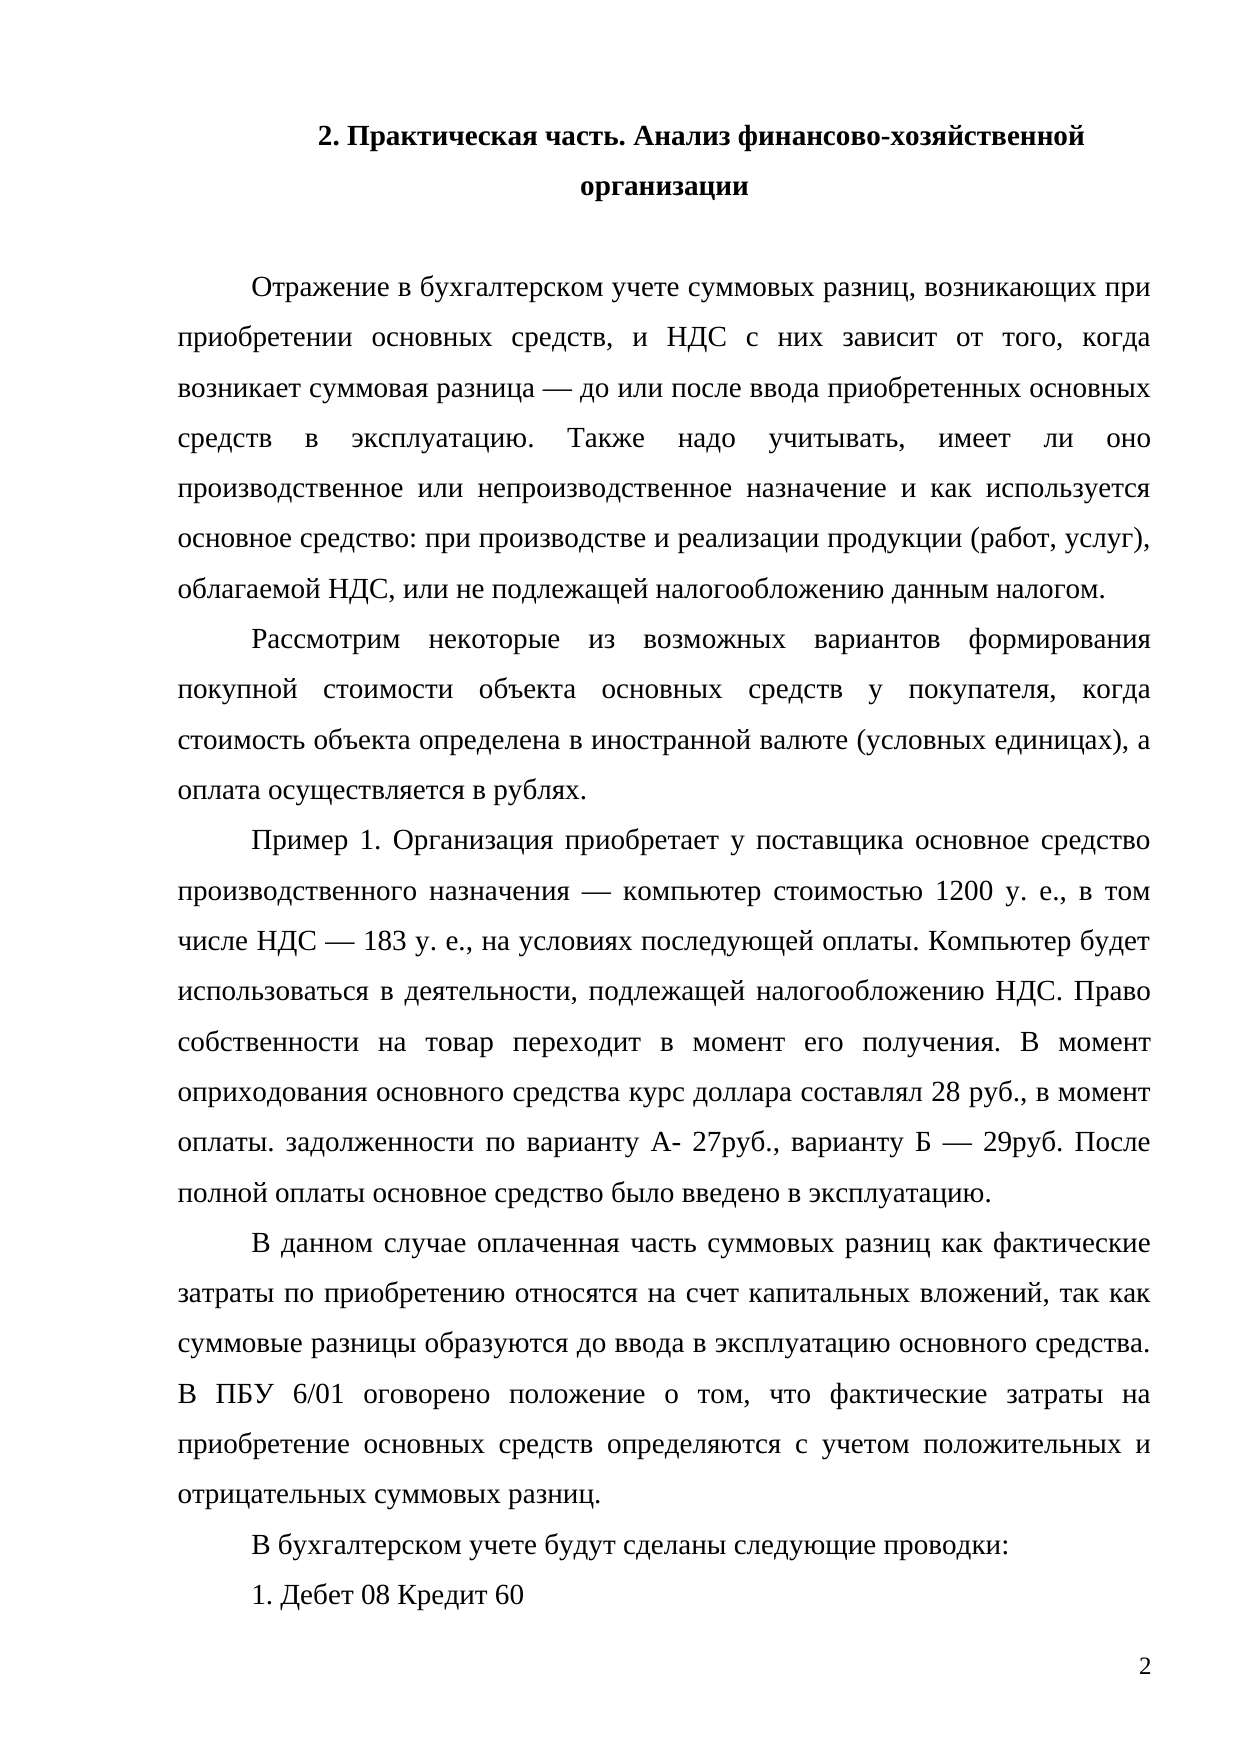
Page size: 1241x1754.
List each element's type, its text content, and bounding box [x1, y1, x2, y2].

text Рассмотрим некоторые из возможных вариантов формирования покупной стоимости объекта основных средств у покупателя, когда стоимость объекта определена в иностранной валюте (условных единицах), а оплата осуществляется в рублях. [177, 621, 1152, 806]
text В бухгалтерском учете будут сделаны следующие проводки: [177, 1527, 1152, 1560]
text В данном случае оплаченная часть суммовых разниц как фактические затраты по приобретению относятся на счет капитальных вложений, так как суммовые разницы образуются до ввода в эксплуатацию основного средства. В ПБУ 6/01 оговорено положение о том, что фактические затраты на приобретение основных средств определяются с учетом положительных и отрицательных суммовых разниц. [177, 1225, 1152, 1510]
text 1. Дебет 08 Кредит 60 [177, 1577, 1152, 1611]
title 2. Практическая часть. Анализ финансово-хозяйственной организации [177, 118, 1152, 202]
text Пример 1. Организация приобретает у поставщика основное средство производственного назначения — компьютер стоимостью 1200 у. е., в том числе НДС — 183 у. е., на условиях последующей оплаты. Компьютер будет использоваться в деятельности, подлежащей налогообложению НДС. Право собственности на товар переходит в момент его получения. В момент оприходования основного средства курс доллара составлял 28 руб., в момент оплаты. задолженности по варианту А- 27руб., варианту Б — 29руб. После полной оплаты основное средство было введено в эксплуатацию. [177, 822, 1152, 1208]
text Отражение в бухгалтерском учете суммовых разниц, возникающих при приобретении основных средств, и НДС с них зависит от того, когда возникает суммовая разница — до или после ввода приобретенных основных средств в эксплуатацию. Также надо учитывать, имеет ли оно производственное или непроизводственное назначение и как используется основное средство: при производстве и реализации продукции (работ, услуг), облагаемой НДС, или не подлежащей налогообложению данным налогом. [177, 269, 1152, 604]
